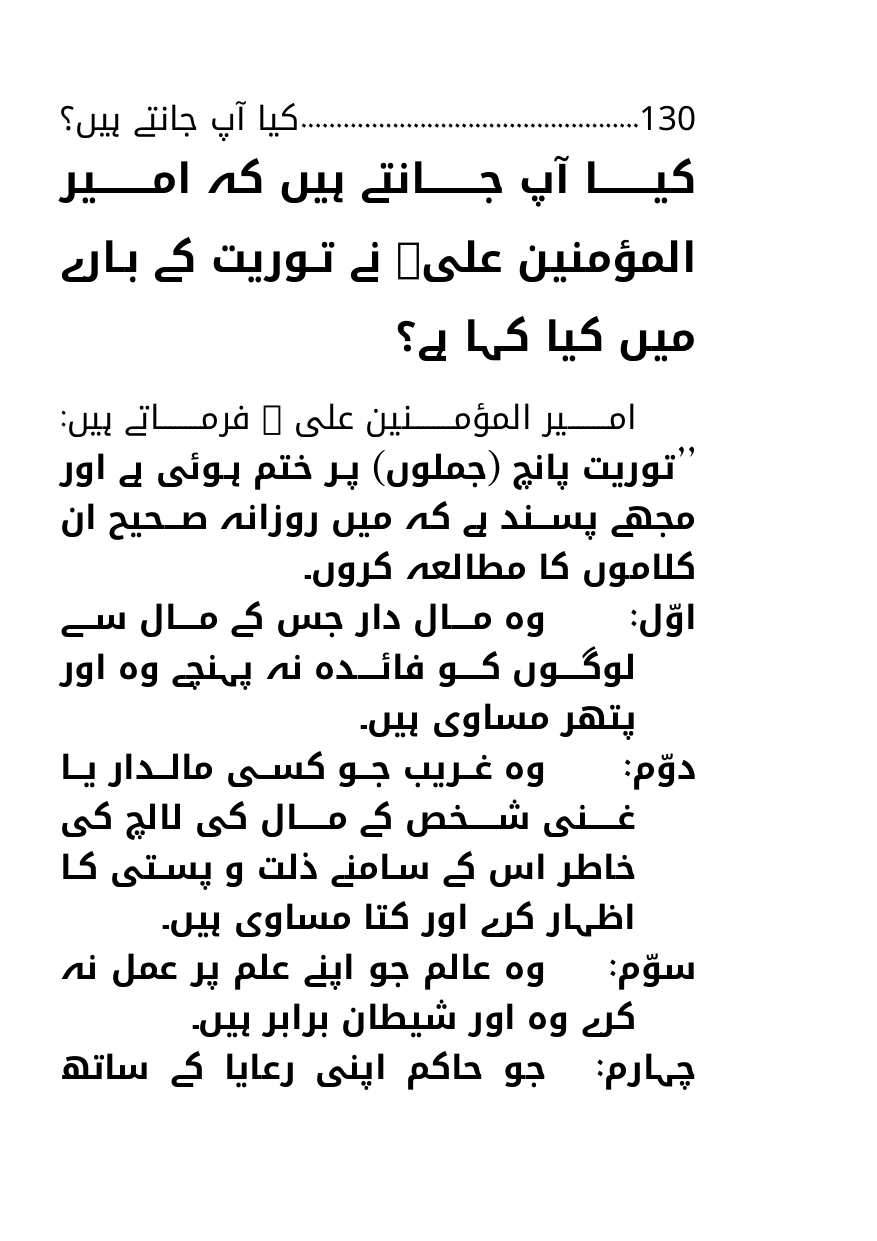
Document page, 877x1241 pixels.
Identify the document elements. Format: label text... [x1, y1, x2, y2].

text اوّل: وہ مال دار جس کے مال سے لوگوں کو فائدہ نہ پہنچے وہ اور پتھر مساوی ہیں۔ [60, 590, 697, 740]
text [60, 1040, 697, 1090]
subtitle کیا آپ جانتے ہیں کہ امیر المؤمنین علی﷣ نے توریت کے بارے میں کیا کہا ہے؟ [60, 140, 697, 377]
text امیر المؤمنین علی ﷣ فرماتے ہیں: ’’توریت پانچ (جملوں) پر ختم ہوئی ہے اور مجھے پسند ہے کہ میں روزانہ صحیح ان کلاموں کا مطالعہ کروں۔ [60, 390, 697, 590]
text سوّم: وہ عالم جو اپنے علم پر عمل نہ کرے وہ اور شیطان برابر ہیں۔ [60, 940, 697, 1040]
text دوّم: وہ غریب جو کسی مالدار یا غنی شخص کے مال کی لالچ کی خاطر اس کے سامنے ذلت و پستی کا اظہار کرے اور کتا مساوی ہیں۔ [60, 740, 697, 940]
